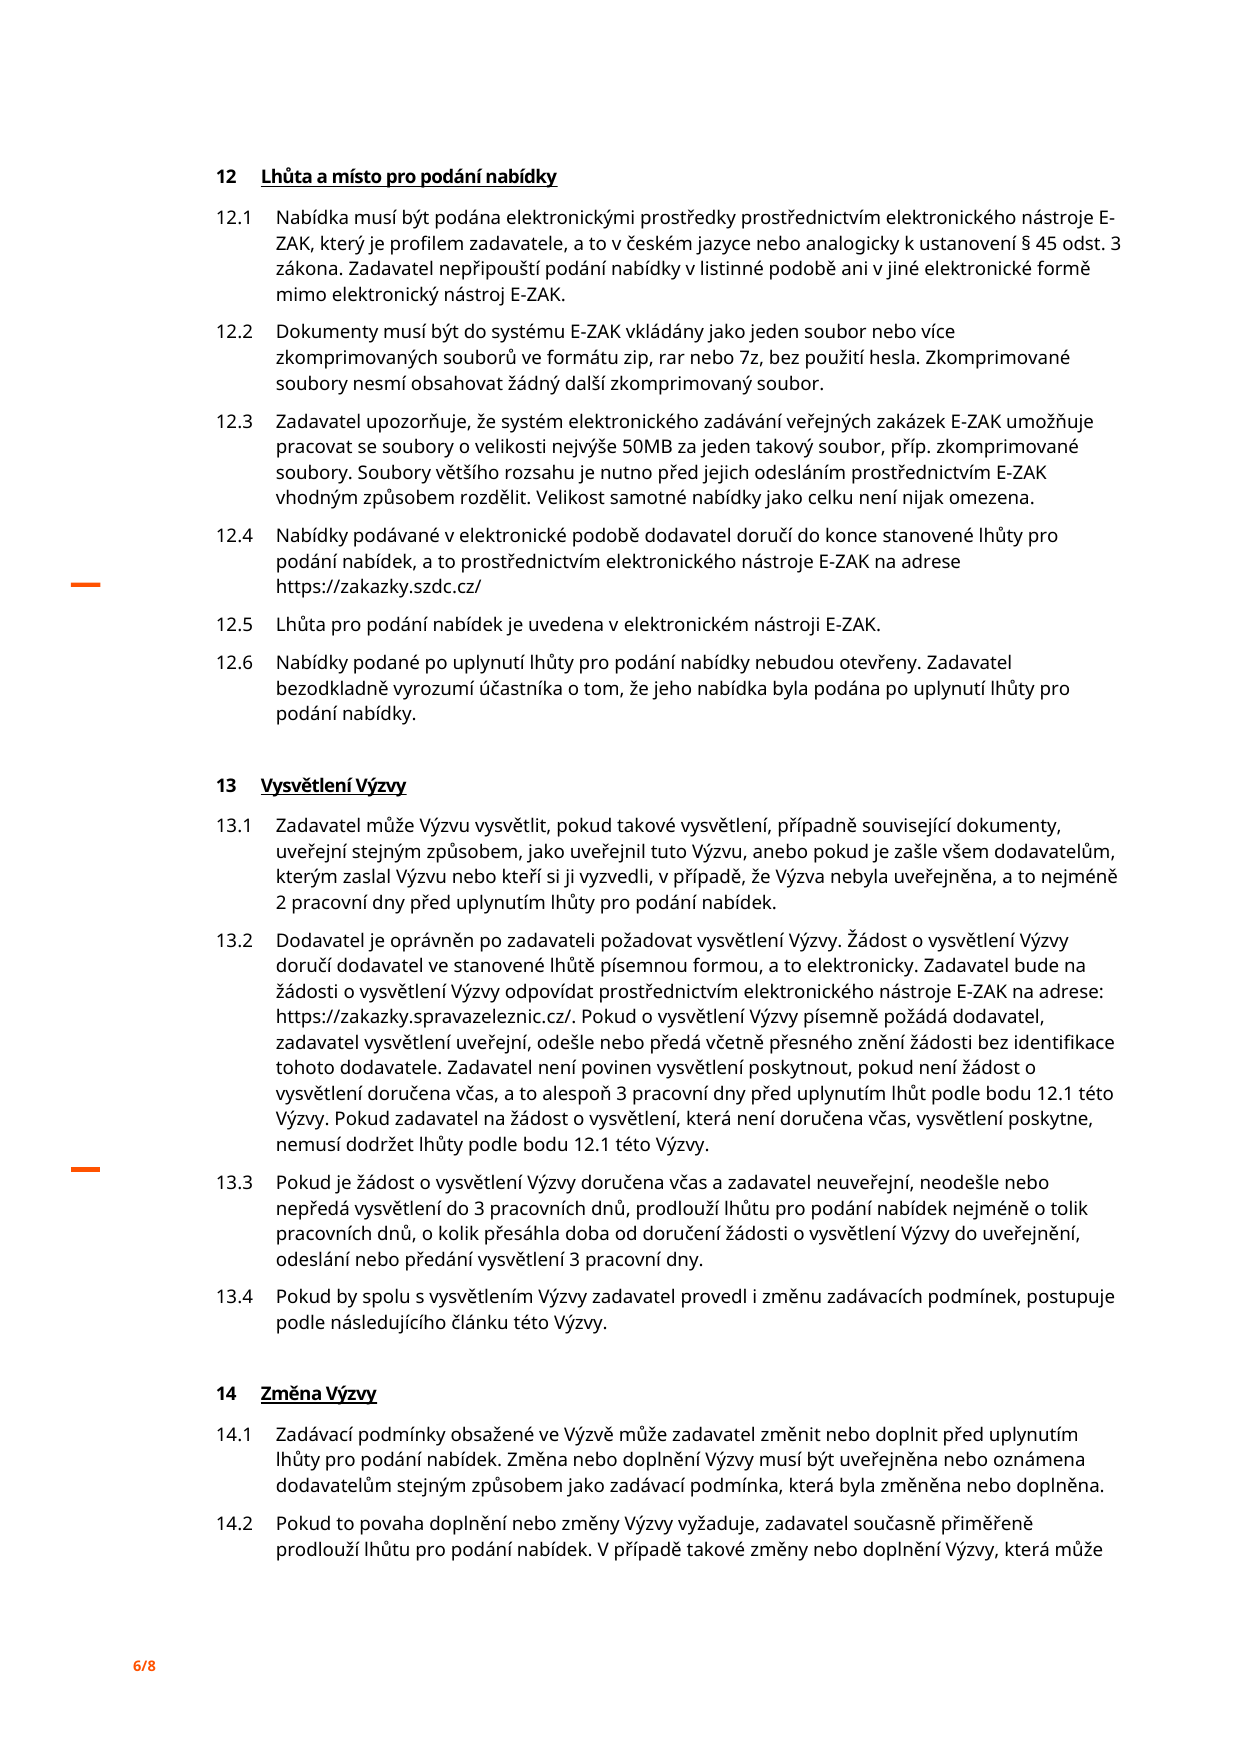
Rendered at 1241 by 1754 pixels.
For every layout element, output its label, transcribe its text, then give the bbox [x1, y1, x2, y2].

subtitle Pokud by spolu s vysvětlením Výzvy zadavatel provedl i změnu zadávacích podmínek, postupuje podle následujícího článku této Výzvy. [216, 1284, 1122, 1335]
subtitle Zadavatel může Výzvu vysvětlit, pokud takové vysvětlení, případně související dokumenty, uveřejní stejným způsobem, jako uveřejnil tuto Výzvu, anebo pokud je zašle všem dodavatelům, kterým zaslal Výzvu nebo kteří si ji vyzvedli, v případě, že Výzva nebyla uveřejněna, a to nejméně 2 pracovní dny před uplynutím lhůty pro podání nabídek. [216, 812, 1122, 914]
subtitle Lhůta pro podání nabídek je uvedena v elektronickém nástroji E-ZAK. [216, 612, 1122, 637]
subtitle Změna Výzvy [216, 1381, 1122, 1406]
subtitle Zadavatel upozorňuje, že systém elektronického zadávání veřejných zakázek E-ZAK umožňuje pracovat se soubory o velikosti nejvýše 50MB za jeden takový soubor, příp. zkomprimované soubory. Soubory většího rozsahu je nutno před jejich odesláním prostřednictvím E-ZAK vhodným způsobem rozdělit. Velikost samotné nabídky jako celku není nijak omezena. [216, 408, 1122, 510]
subtitle Dodavatel je oprávněn po zadavateli požadovat vysvětlení Výzvy. Žádost o vysvětlení Výzvy doručí dodavatel ve stanovené lhůtě písemnou formou, a to elektronicky. Zadavatel bude na žádosti o vysvětlení Výzvy odpovídat prostřednictvím elektronického nástroje E-ZAK na adrese: https://zakazky.spravazeleznic.cz/. Pokud o vysvětlení Výzvy písemně požádá dodavatel, zadavatel vysvětlení uveřejní, odešle nebo předá včetně přesného znění žádosti bez identifikace tohoto dodavatele. Zadavatel není povinen vysvětlení poskytnout, pokud není žádost o vysvětlení doručena včas, a to alespoň 3 pracovní dny před uplynutím lhůt podle bodu 12.1 této Výzvy. Pokud zadavatel na žádost o vysvětlení, která není doručena včas, vysvětlení poskytne, nemusí dodržet lhůty podle bodu 12.1 této Výzvy. [216, 927, 1122, 1157]
subtitle Zadávací podmínky obsažené ve Výzvě může zadavatel změnit nebo doplnit před uplynutím lhůty pro podání nabídek. Změna nebo doplnění Výzvy musí být uveřejněna nebo oznámena dodavatelům stejným způsobem jako zadávací podmínka, která byla změněna nebo doplněna. [216, 1421, 1122, 1498]
subtitle Nabídky podávané v elektronické podobě dodavatel doručí do konce stanovené lhůty pro podání nabídek, a to prostřednictvím elektronického nástroje E-ZAK na adrese https://zakazky.szdc.cz/ [216, 522, 1122, 599]
subtitle Lhůta a místo pro podání nabídky [216, 164, 1122, 189]
subtitle Dokumenty musí být do systému E-ZAK vkládány jako jeden soubor nebo více zkomprimovaných souborů ve formátu zip, rar nebo 7z, bez použití hesla. Zkomprimované soubory nesmí obsahovat žádný další zkomprimovaný soubor. [216, 319, 1122, 395]
subtitle Vysvětlení Výzvy [216, 772, 1122, 797]
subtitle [216, 1510, 1122, 1561]
subtitle Nabídky podané po uplynutí lhůty pro podání nabídky nebudou otevřeny. Zadavatel bezodkladně vyrozumí účastníka o tom, že jeho nabídka byla podána po uplynutí lhůty pro podání nabídky. [216, 649, 1122, 726]
subtitle Nabídka musí být podána elektronickými prostředky prostřednictvím elektronického nástroje E-ZAK, který je profilem zadavatele, a to v českém jazyce nebo analogicky k ustanovení § 45 odst. 3 zákona. Zadavatel nepřipouští podání nabídky v listinné podobě ani v jiné elektronické formě mimo elektronický nástroj E-ZAK. [216, 204, 1122, 306]
subtitle Pokud je žádost o vysvětlení Výzvy doručena včas a zadavatel neuveřejní, neodešle nebo nepředá vysvětlení do 3 pracovních dnů, prodlouží lhůtu pro podání nabídek nejméně o tolik pracovních dnů, o kolik přesáhla doba od doručení žádosti o vysvětlení Výzvy do uveřejnění, odeslání nebo předání vysvětlení 3 pracovní dny. [216, 1169, 1122, 1271]
